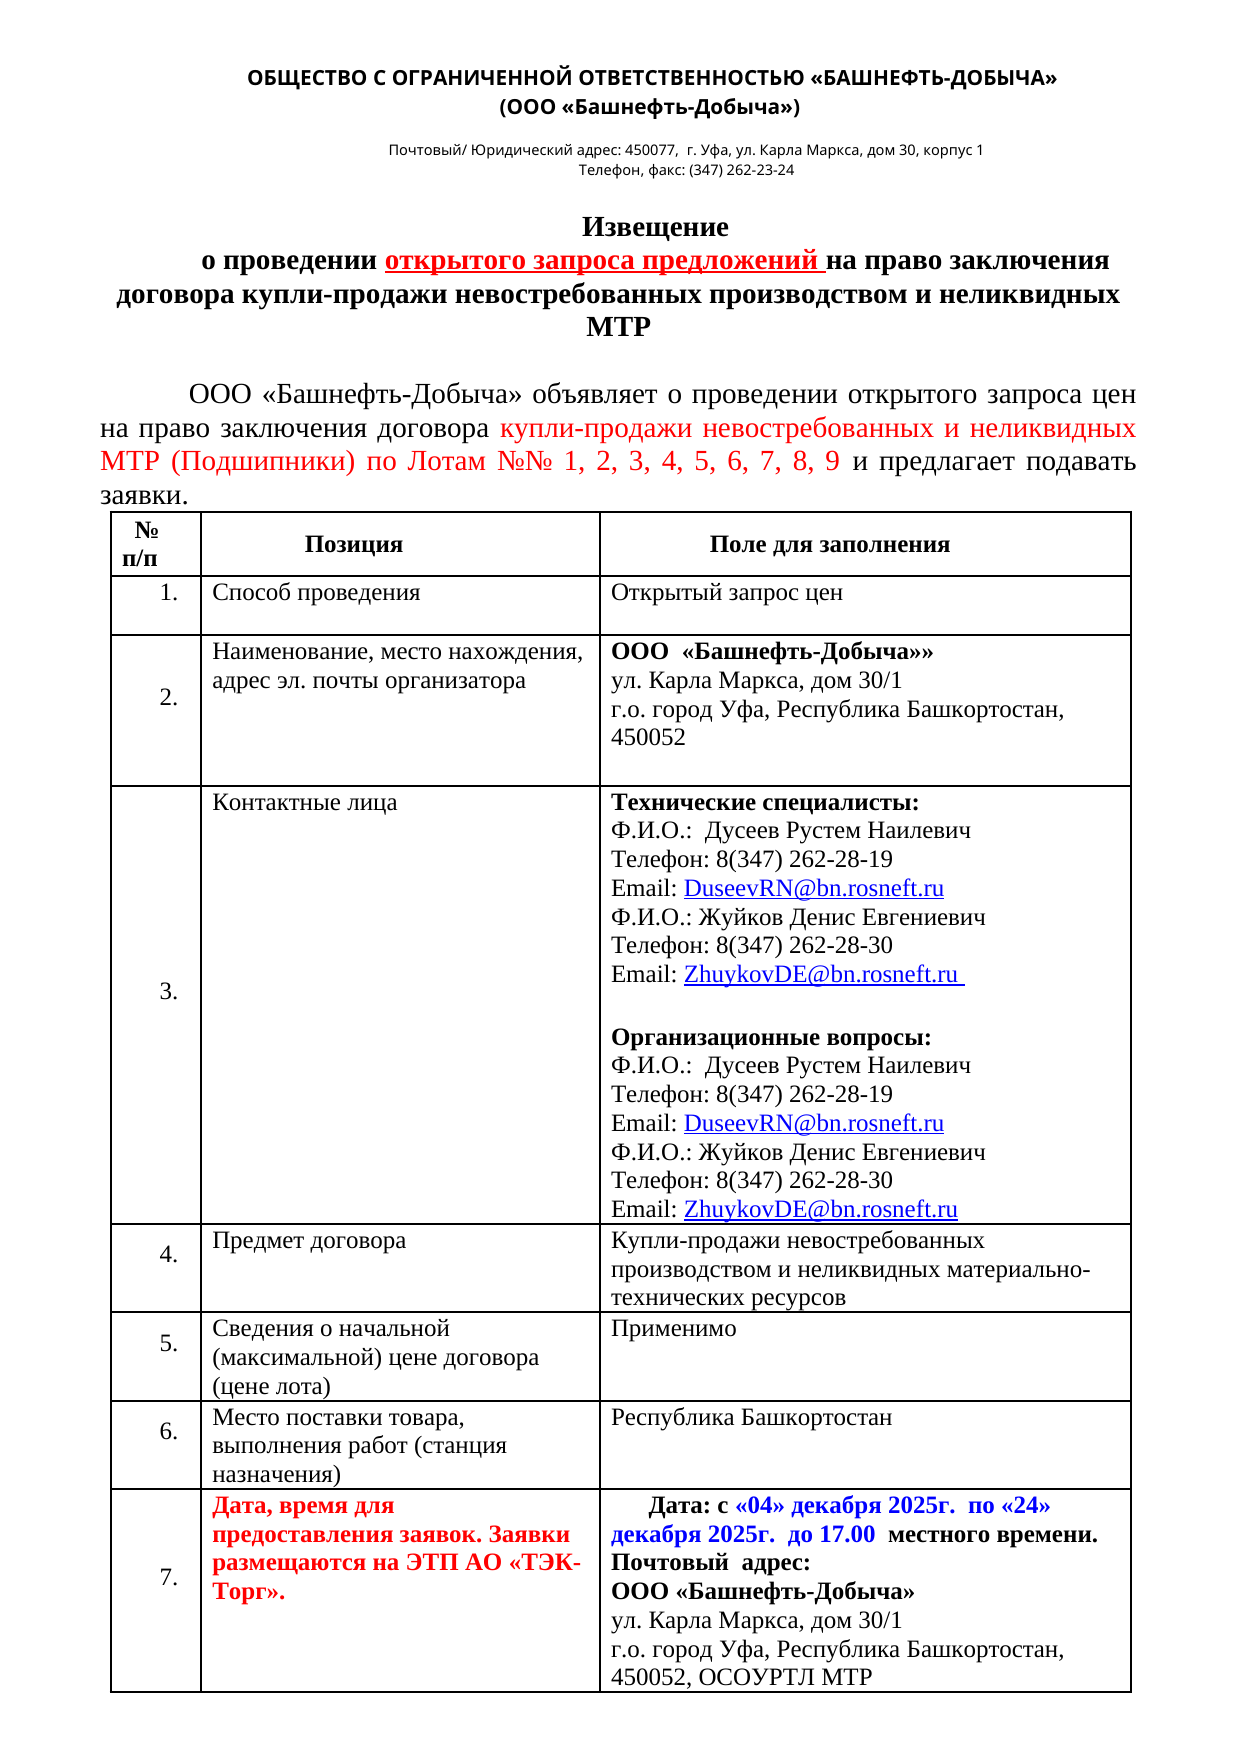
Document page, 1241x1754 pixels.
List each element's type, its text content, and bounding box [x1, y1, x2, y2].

text Телефон, факс: (347) 262-23-24 [118, 160, 1181, 180]
text Почтовый/ Юридический адрес: 450077, г. Уфа, ул. Карла Маркса, дом 30, корпус 1 [118, 140, 1181, 160]
